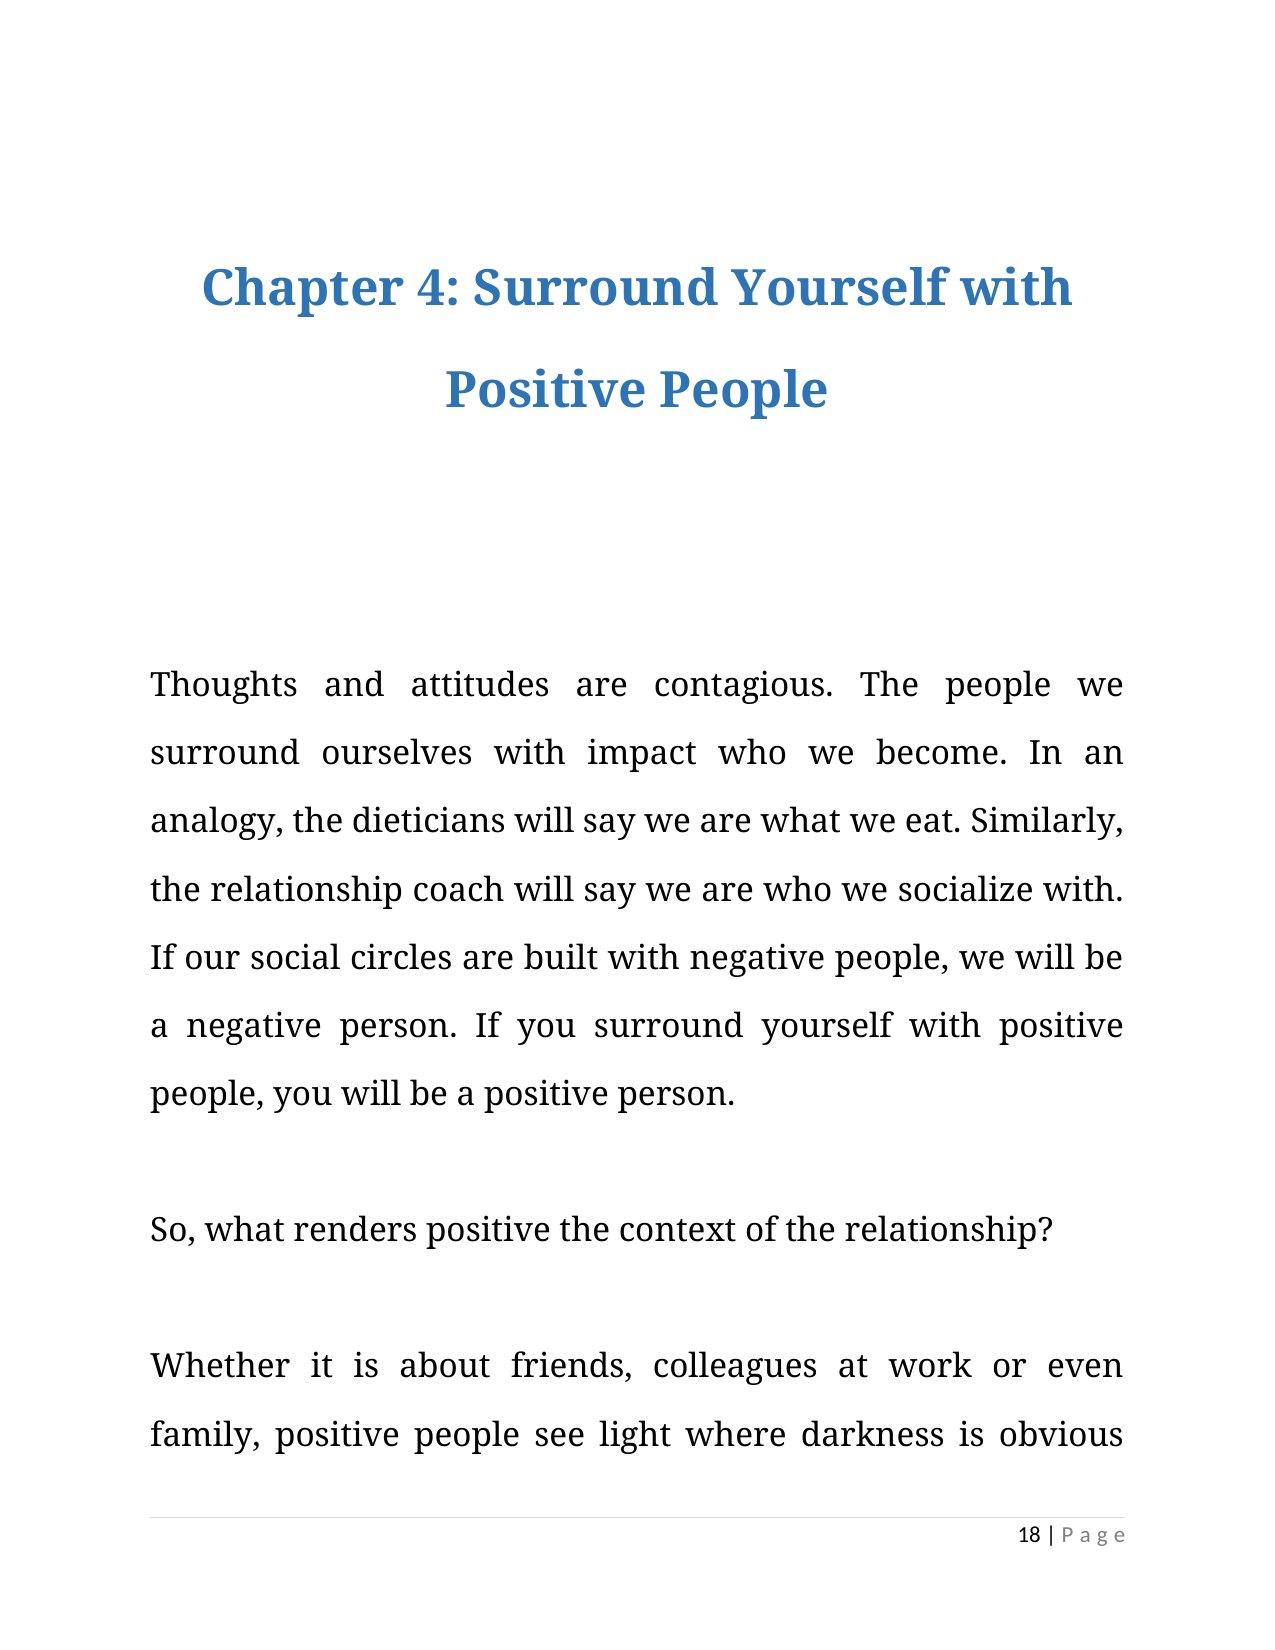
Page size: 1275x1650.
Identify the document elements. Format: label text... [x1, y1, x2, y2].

text Chapter 4: Surround Yourself with Positive People [150, 252, 1125, 422]
text Thoughts and attitudes are contagious. The people we surround ourselves with impact who we become. In an analogy, the dieticians will say we are what we eat. Similarly, the relationship coach will say we are who we socialize with. If our social circles are built with negative people, we will be a negative person. If you surround yourself with positive people, you will be a positive person. [150, 661, 1125, 1115]
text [150, 1342, 1125, 1456]
text So, what renders positive the context of the relationship? [150, 1206, 1125, 1251]
